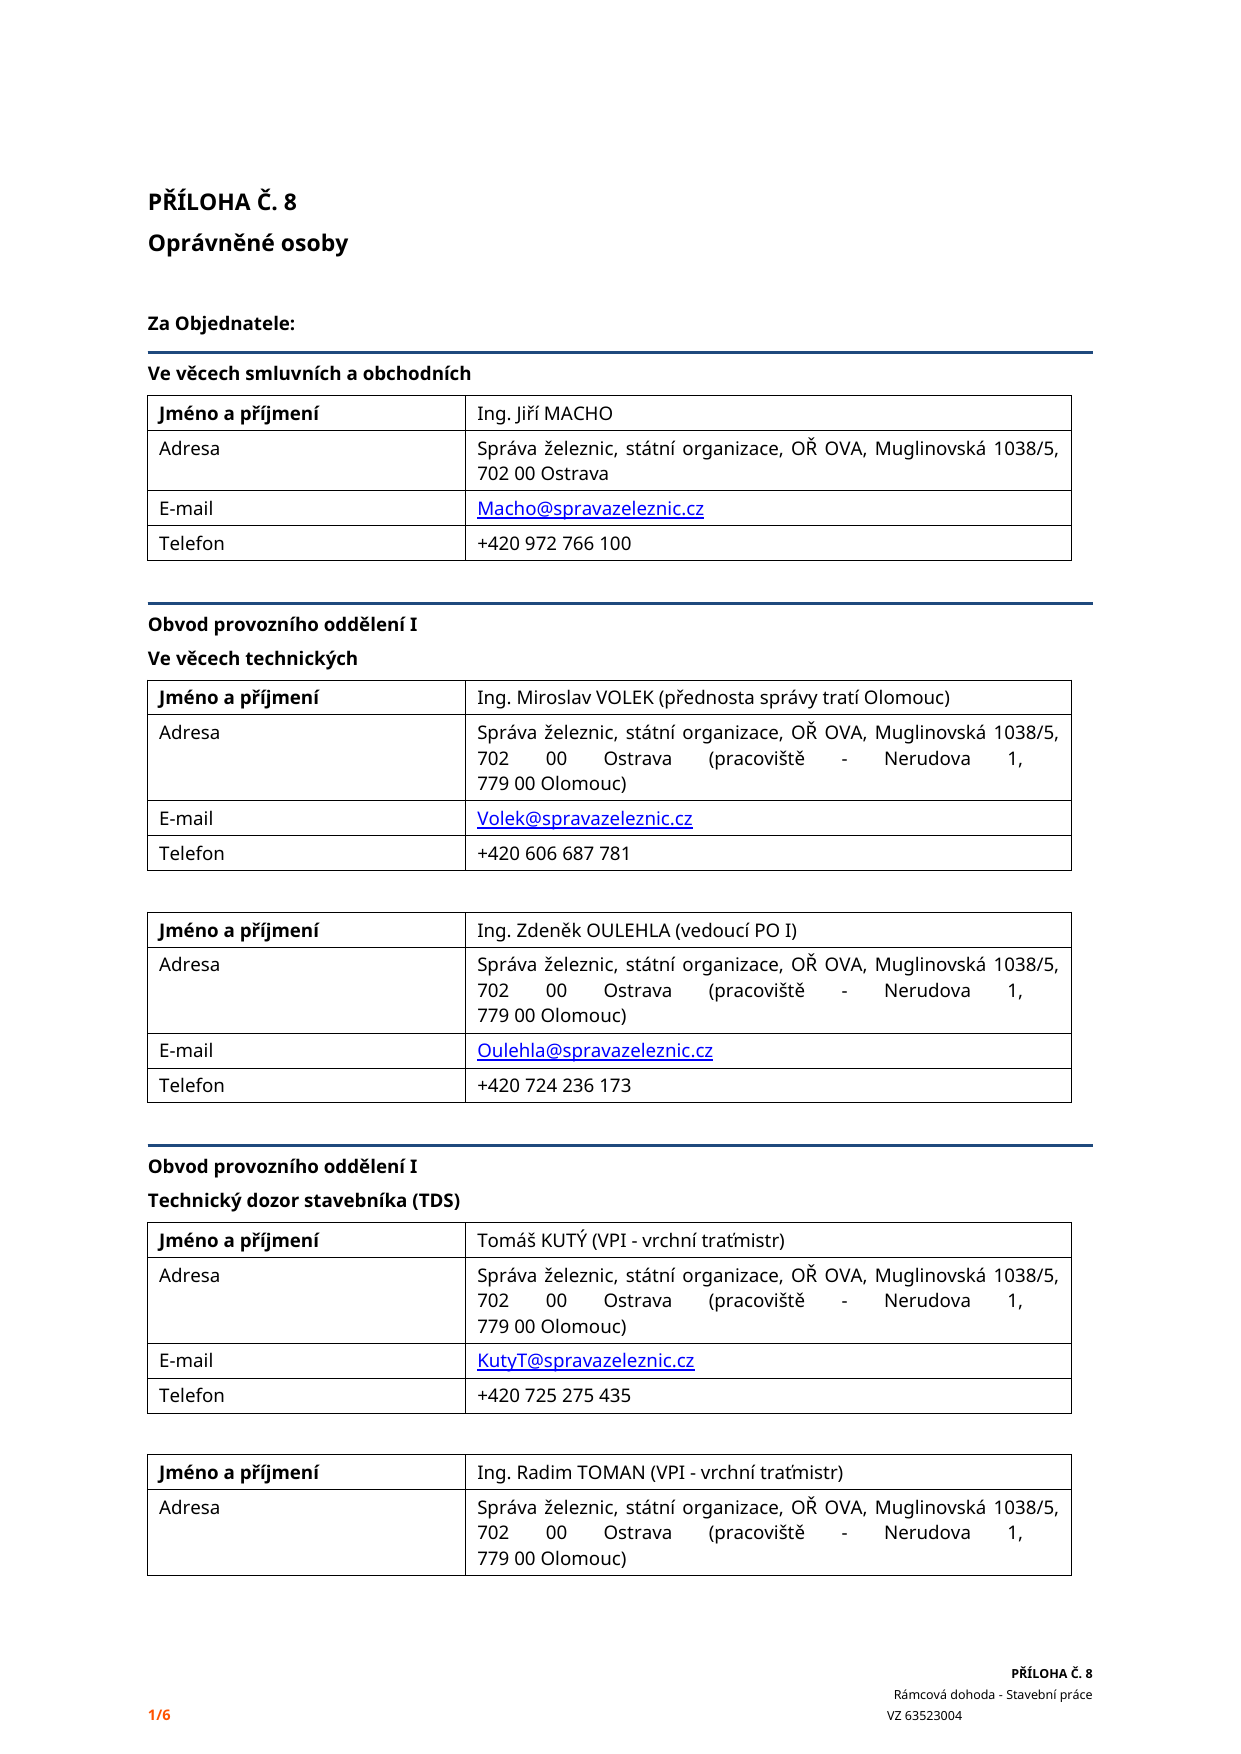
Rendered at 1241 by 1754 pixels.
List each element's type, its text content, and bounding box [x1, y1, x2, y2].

text Za Objednatele: [148, 311, 1093, 336]
table_cell Oulehla@spravazeleznic.cz [466, 1034, 1071, 1067]
text Ve věcech technických [148, 636, 1093, 671]
table_cell +420 606 687 781 [466, 836, 1071, 870]
table_cell Adresa [148, 1490, 465, 1575]
table_cell +420 724 236 173 [466, 1069, 1071, 1102]
table_cell Adresa [148, 1258, 465, 1343]
table_header Ing. Radim TOMAN (VPI - vrchní traťmistr) [466, 1455, 1071, 1489]
text Příloha č. 8 [148, 187, 1093, 216]
table_cell Telefon [148, 1379, 465, 1412]
table_cell E-mail [148, 1034, 465, 1067]
table_header Ing. Miroslav VOLEK (přednosta správy tratí Olomouc) [466, 681, 1071, 714]
table_cell Macho@spravazeleznic.cz [466, 491, 1071, 525]
table_header Jméno a příjmení [148, 1455, 465, 1489]
table_cell +420 972 766 100 [466, 526, 1071, 560]
table_cell Správa železnic, státní organizace, OŘ OVA, Muglinovská 1038/5, 702 00 Ostrava (pracoviště - Nerudova 1, 779 00 Olomouc) [466, 948, 1071, 1032]
table_cell Správa železnic, státní organizace, OŘ OVA, Muglinovská 1038/5, 702 00 Ostrava [466, 431, 1071, 490]
table_cell Správa železnic, státní organizace, OŘ OVA, Muglinovská 1038/5, 702 00 Ostrava (pracoviště - Nerudova 1, 779 00 Olomouc) [466, 1490, 1071, 1575]
table_cell E-mail [148, 801, 465, 835]
table_cell Telefon [148, 526, 465, 560]
text Technický dozor stavebníka (TDS) [148, 1178, 1093, 1213]
text Oprávněné osoby [148, 228, 1093, 258]
table_cell Telefon [148, 1069, 465, 1102]
table_header Ing. Jiří MACHO [466, 396, 1071, 430]
table_cell Volek@spravazeleznic.cz [466, 801, 1071, 835]
text Obvod provozního oddělení I [148, 605, 1093, 636]
text Obvod provozního oddělení I [148, 1147, 1093, 1178]
table_header Jméno a příjmení [148, 681, 465, 714]
table_cell E-mail [148, 491, 465, 525]
table_cell Správa železnic, státní organizace, OŘ OVA, Muglinovská 1038/5, 702 00 Ostrava (pracoviště - Nerudova 1, 779 00 Olomouc) [466, 1258, 1071, 1343]
table_cell E-mail [148, 1344, 465, 1377]
table_cell +420 725 275 435 [466, 1379, 1071, 1412]
table_cell KutyT@spravazeleznic.cz [466, 1344, 1071, 1377]
table_cell Adresa [148, 715, 465, 800]
table_header Jméno a příjmení [148, 913, 465, 947]
table_header Tomáš KUTÝ (VPI - vrchní traťmistr) [466, 1223, 1071, 1257]
table_header Jméno a příjmení [148, 1223, 465, 1257]
table_cell Správa železnic, státní organizace, OŘ OVA, Muglinovská 1038/5, 702 00 Ostrava (pracoviště - Nerudova 1, 779 00 Olomouc) [466, 715, 1071, 800]
table_cell Telefon [148, 836, 465, 870]
text Ve věcech smluvních a obchodních [148, 354, 1093, 386]
table_header Jméno a příjmení [148, 396, 465, 430]
table_cell Adresa [148, 431, 465, 490]
table_header Ing. Zdeněk OULEHLA (vedoucí PO I) [466, 913, 1071, 947]
table_cell Adresa [148, 948, 465, 1032]
